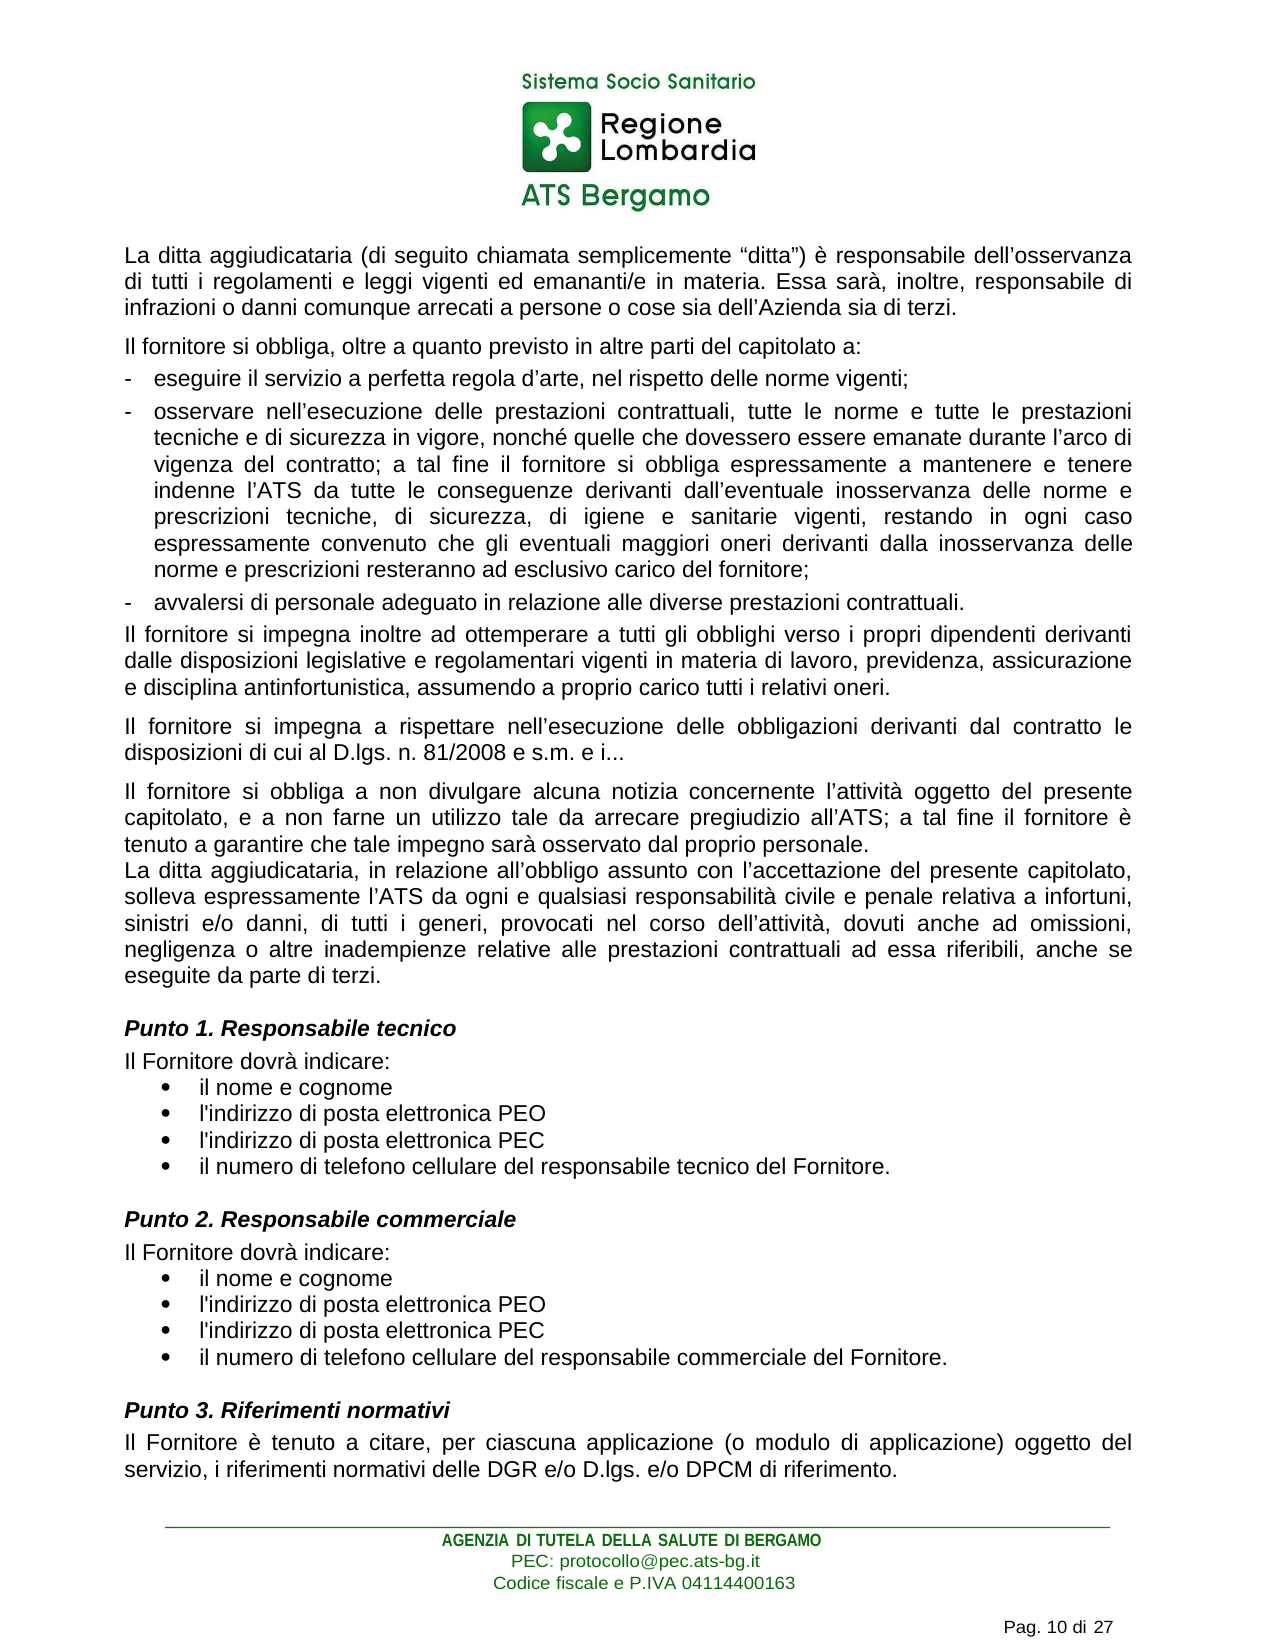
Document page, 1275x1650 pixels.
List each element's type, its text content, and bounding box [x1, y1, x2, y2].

text Il fornitore si impegna inoltre ad ottemperare a tutti gli obblighi verso i propri dipendenti derivanti dalle disposizioni legislative e regolamentari vigenti in materia di lavoro, previdenza, assicurazione e disciplina antinfortunistica, assumendo a proprio carico tutti i relativi oneri. [124, 621, 1133, 700]
text Il Fornitore dovrà indicare: [124, 1238, 1133, 1265]
text Punto 1. Responsabile tecnico [124, 1015, 1133, 1041]
list il nome e cognome [162, 1074, 1133, 1100]
text Il fornitore si obbliga a non divulgare alcuna notizia concernente l’attività oggetto del presente capitolato, e a non farne un utilizzo tale da arrecare pregiudizio all’ATS; a tal fine il fornitore è tenuto a garantire che tale impegno sarà osservato dal proprio personale. [124, 778, 1133, 857]
text Il Fornitore è tenuto a citare, per ciascuna applicazione (o modulo di applicazione) oggetto del servizio, i riferimenti normativi delle DGR e/o D.lgs. e/o DPCM di riferimento. [124, 1429, 1133, 1482]
picture [491, 44, 784, 242]
list il nome e cognome [162, 1265, 1133, 1291]
text La ditta aggiudicataria, in relazione all’obbligo assunto con l’accettazione del presente capitolato, solleva espressamente l’ATS da ogni e qualsiasi responsabilità civile e penale relativa a infortuni, sinistri e/o danni, di tutti i generi, provocati nel corso dell’attività, dovuti anche ad omissioni, negligenza o altre inadempienze relative alle prestazioni contrattuali ad essa riferibili, anche se eseguite da parte di terzi. [124, 857, 1133, 989]
text Punto 3. Riferimenti normativi [124, 1397, 1133, 1423]
text Punto 2. Responsabile commerciale [124, 1206, 1133, 1232]
list l'indirizzo di posta elettronica PEO [162, 1100, 1133, 1127]
text - osservare nell’esecuzione delle prestazioni contrattuali, tutte le norme e tutte le prestazioni tecniche e di sicurezza in vigore, nonché quelle che dovessero essere emanate durante l’arco di vigenza del contratto; a tal fine il fornitore si obbliga espressamente a mantenere e tenere indenne l’ATS da tutte le conseguenze derivanti dall’eventuale inosservanza delle norme e prescrizioni tecniche, di sicurezza, di igiene e sanitarie vigenti, restando in ogni caso espressamente convenuto che gli eventuali maggiori oneri derivanti dalla inosservanza delle norme e prescrizioni resteranno ad esclusivo carico del fornitore; [124, 398, 1133, 582]
text Il fornitore si impegna a rispettare nell’esecuzione delle obbligazioni derivanti dal contratto le disposizioni di cui al D.lgs. n. 81/2008 e s.m. e i... [124, 713, 1133, 765]
list il numero di telefono cellulare del responsabile commerciale del Fornitore. [162, 1344, 1133, 1370]
text Il fornitore si obbliga, oltre a quanto previsto in altre parti del capitolato a: [124, 333, 1133, 359]
text - avvalersi di personale adeguato in relazione alle diverse prestazioni contrattuali. [124, 588, 1133, 615]
list l'indirizzo di posta elettronica PEO [162, 1291, 1133, 1317]
list il numero di telefono cellulare del responsabile tecnico del Fornitore. [162, 1153, 1133, 1179]
text Il Fornitore dovrà indicare: [124, 1048, 1133, 1074]
list l'indirizzo di posta elettronica PEC [162, 1317, 1133, 1344]
list l'indirizzo di posta elettronica PEC [162, 1127, 1133, 1153]
text - eseguire il servizio a perfetta regola d’arte, nel rispetto delle norme vigenti; [124, 365, 1133, 392]
text La ditta aggiudicataria (di seguito chiamata semplicemente “ditta”) è responsabile dell’osservanza di tutti i regolamenti e leggi vigenti ed emananti/e in materia. Essa sarà, inoltre, responsabile di infrazioni o danni comunque arrecati a persone o cose sia dell’Azienda sia di terzi. [124, 242, 1133, 321]
